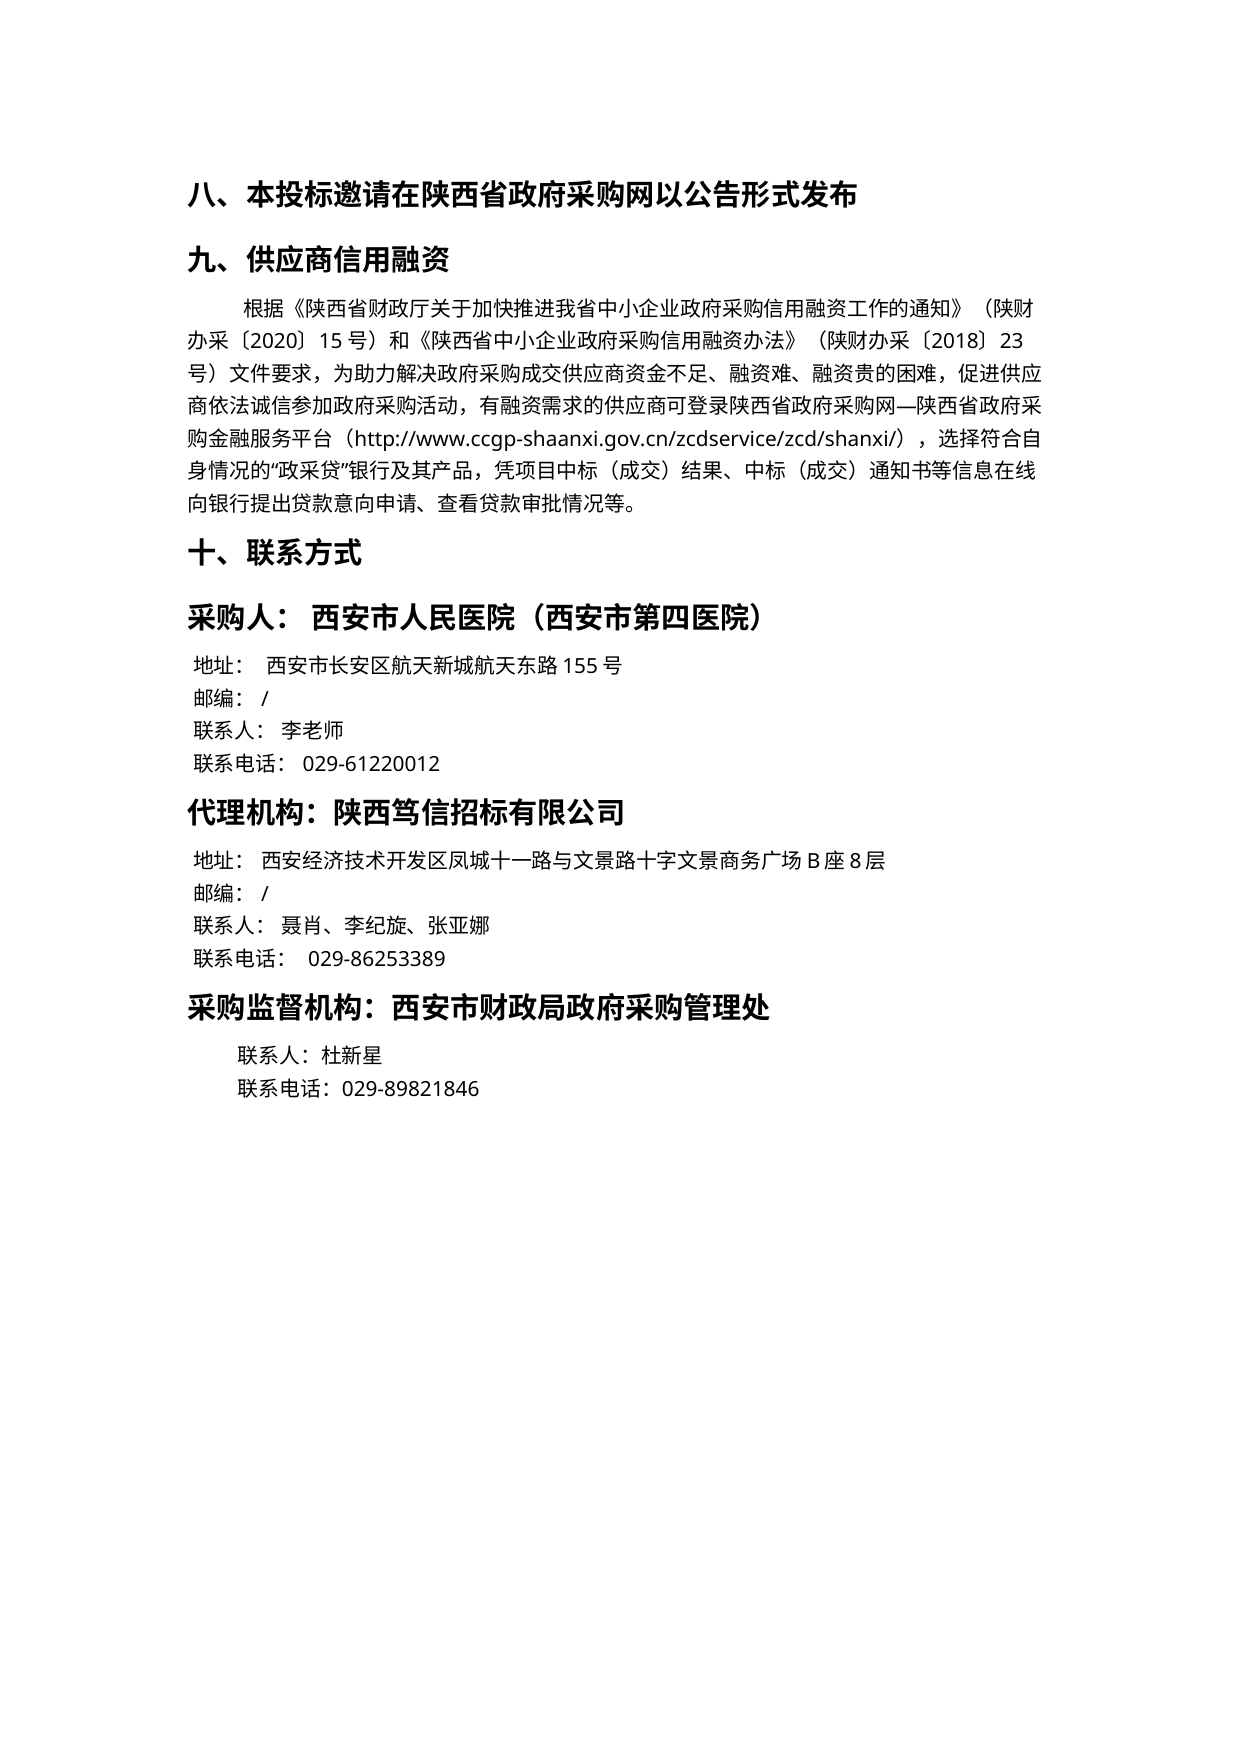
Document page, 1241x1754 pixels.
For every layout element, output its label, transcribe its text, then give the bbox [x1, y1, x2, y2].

text 采购监督机构：西安市财政局政府采购管理处 [187, 974, 1053, 1039]
text 采购人： 西安市人民医院（西安市第四医院） [187, 584, 1053, 649]
text 联系电话： 029-86253389 [187, 942, 1053, 974]
text 地址： 西安经济技术开发区凤城十一路与文景路十字文景商务广场B座8层 [187, 844, 1053, 877]
text 代理机构：陕西笃信招标有限公司 [187, 779, 1053, 844]
text 联系人： 李老师 [187, 714, 1053, 747]
text 八、本投标邀请在陕西省政府采购网以公告形式发布 [187, 162, 1053, 227]
text 联系电话：029-89821846 [187, 1072, 1053, 1104]
text 地址： 西安市长安区航天新城航天东路155号 [187, 649, 1053, 682]
text 九、供应商信用融资 [187, 227, 1053, 292]
text 十、联系方式 [187, 519, 1053, 584]
text 邮编： / [187, 877, 1053, 909]
text 邮编： / [187, 682, 1053, 714]
text 联系人：杜新星 [187, 1039, 1053, 1072]
text 联系人： 聂肖、李纪旋、张亚娜 [187, 909, 1053, 942]
text 根据《陕西省财政厅关于加快推进我省中小企业政府采购信用融资工作的通知》（陕财办采〔2020〕15 号）和《陕西省中小企业政府采购信用融资办法》（陕财办采〔2018〕23 号）文件要求，为助力解决政府采购成交供应商资金不足、融资难、融资贵的困难，促进供应商依法诚信参加政府采购活动，有融资需求的供应商可登录陕西省政府采购网—陕西省政府采购金融服务平台（http://www.ccgp-shaanxi.gov.cn/zcdservice/zcd/shanxi/），选择符合自身情况的“政采贷”银行及其产品，凭项目中标（成交）结果、中标（成交）通知书等信息在线向银行提出贷款意向申请、查看贷款审批情况等。 [187, 292, 1053, 519]
text 联系电话： 029-61220012 [187, 747, 1053, 779]
